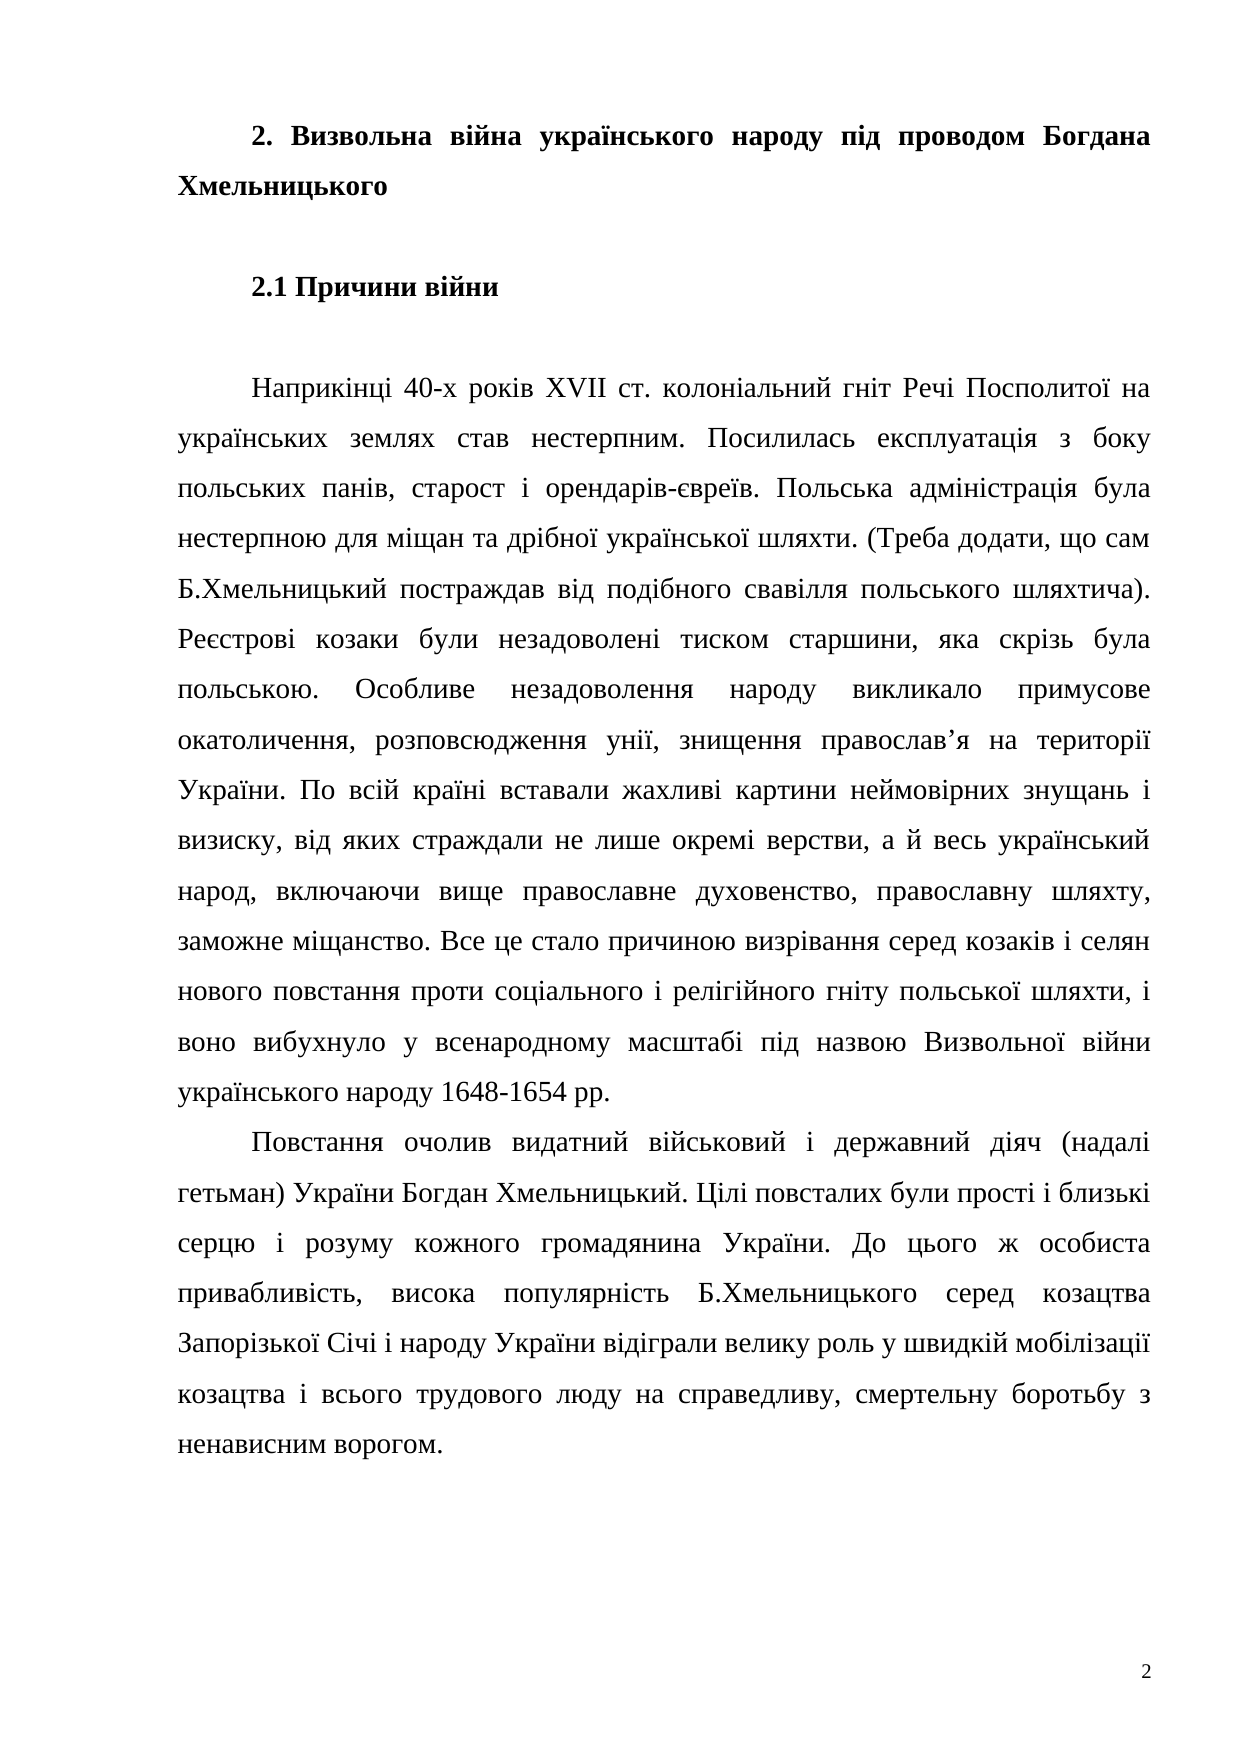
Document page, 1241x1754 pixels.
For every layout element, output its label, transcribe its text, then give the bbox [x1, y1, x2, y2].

text Наприкінці 40-х років ХVII ст. колоніальний гніт Речі Посполитої на українських землях став нестерпним. Посилилась експлуатація з боку польських панів, старост і орендарів-євреїв. Польська адміністрація була нестерпною для міщан та дрібної української шляхти. (Треба додати, що сам Б.Хмельницький постраждав від подібного свавілля польського шляхтича). Реєстрові козаки були незадоволені тиском старшини, яка скрізь була польською. Особливе незадоволення народу викликало примусове окатоличення, розповсюдження унії, знищення православ’я на території України. По всій країні вставали жахливі картини неймовірних знущань і визиску, від яких страждали не лише окремі верстви, а й весь український народ, включаючи вище православне духовенство, православну шляхту, заможне міщанство. Все це стало причиною визрівання серед козаків і селян нового повстання проти соціального і релігійного гніту польської шляхти, і воно вибухнуло у всенародному масштабі під назвою Визвольної війни українського народу 1648-1654 рр. [177, 370, 1152, 1108]
text 2. Визвольна війна українського народу під проводом Богдана Хмельницького [177, 118, 1152, 202]
text 2.1 Причини війни [177, 269, 1152, 303]
text Повстання очолив видатний військовий і державний діяч (надалі гетьман) України Богдан Хмельницький. Цілі повсталих були прості і близькі серцю і розуму кожного громадянина України. До цього ж особиста привабливість, висока популярність Б.Хмельницького серед козацтва Запорізької Січі і народу України відіграли велику роль у швидкій мобілізації козацтва і всього трудового люду на справедливу, смертельну боротьбу з ненависним ворогом. [177, 1124, 1152, 1460]
